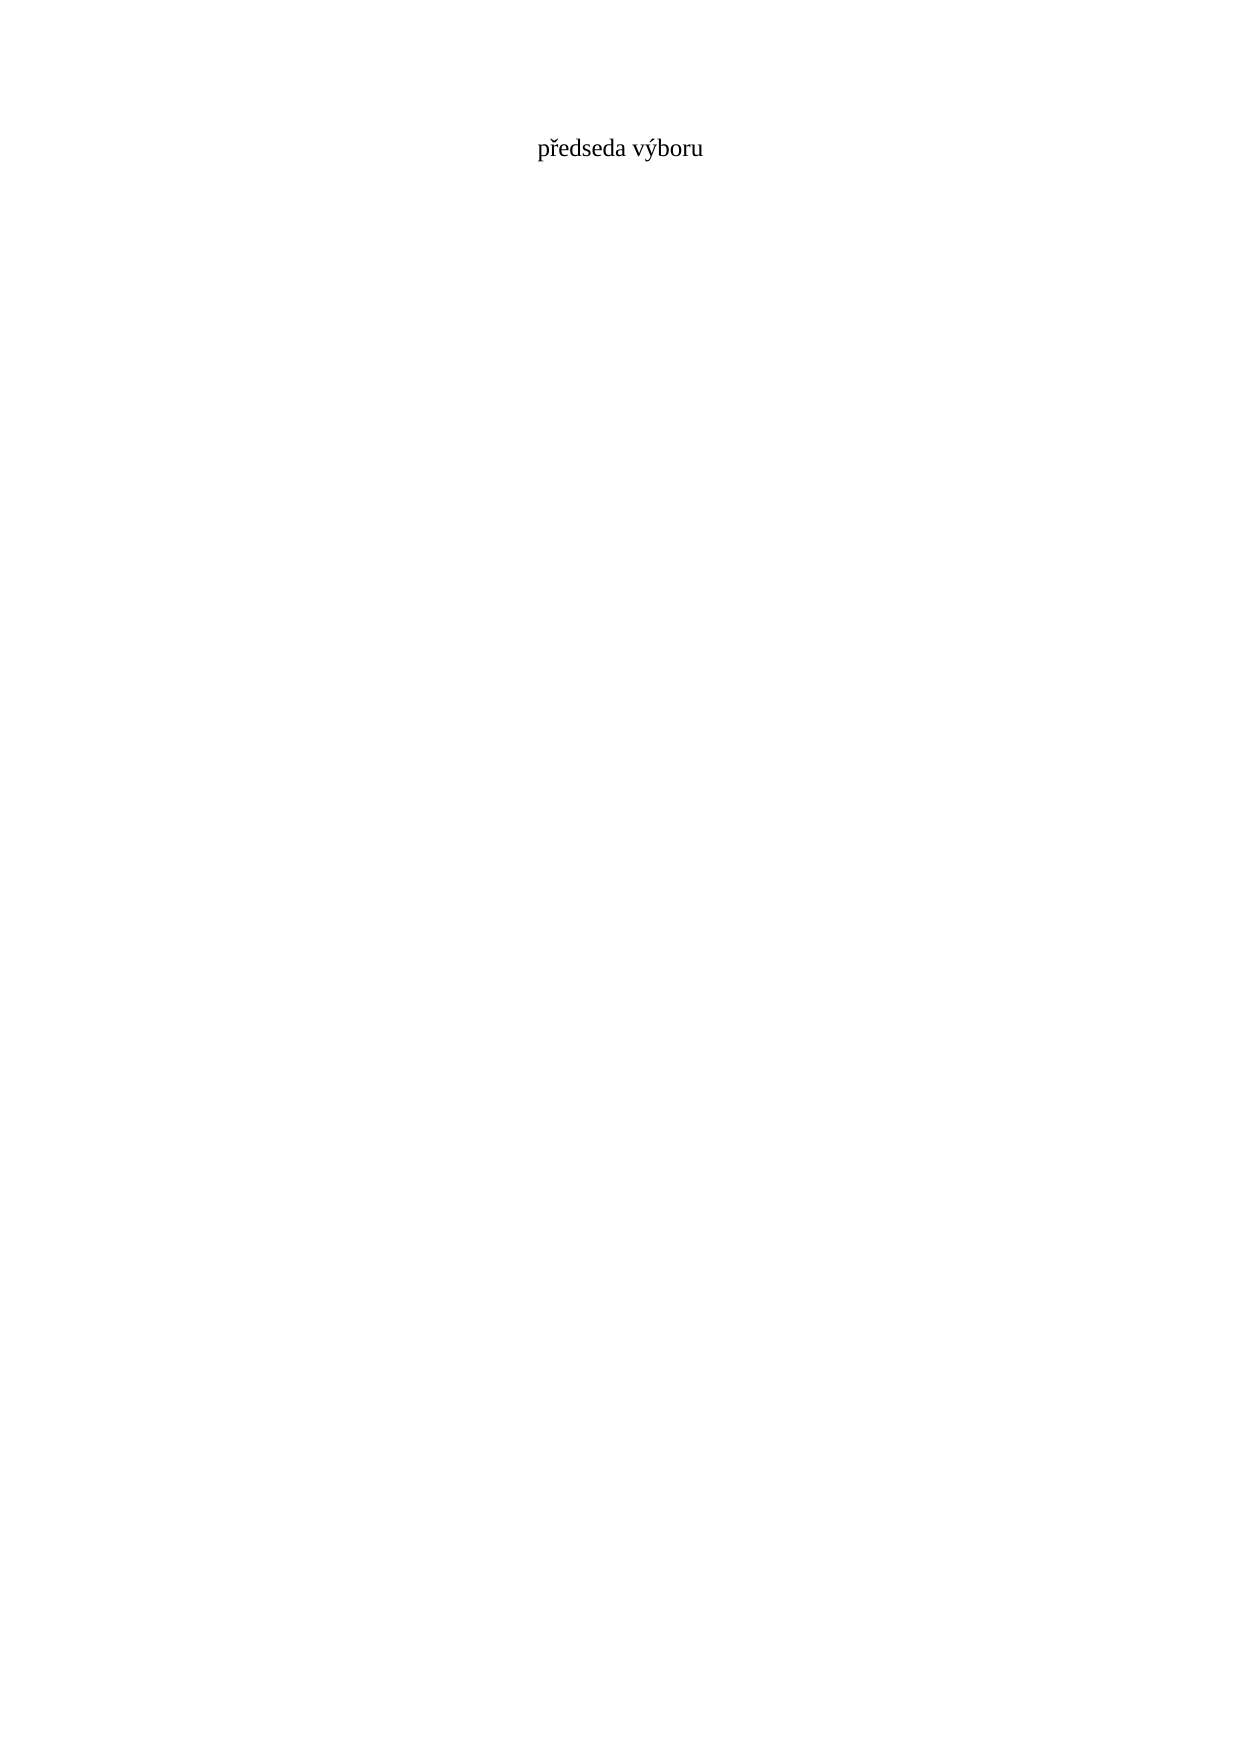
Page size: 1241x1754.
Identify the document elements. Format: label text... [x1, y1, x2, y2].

text předseda výboru [184, 133, 1093, 162]
